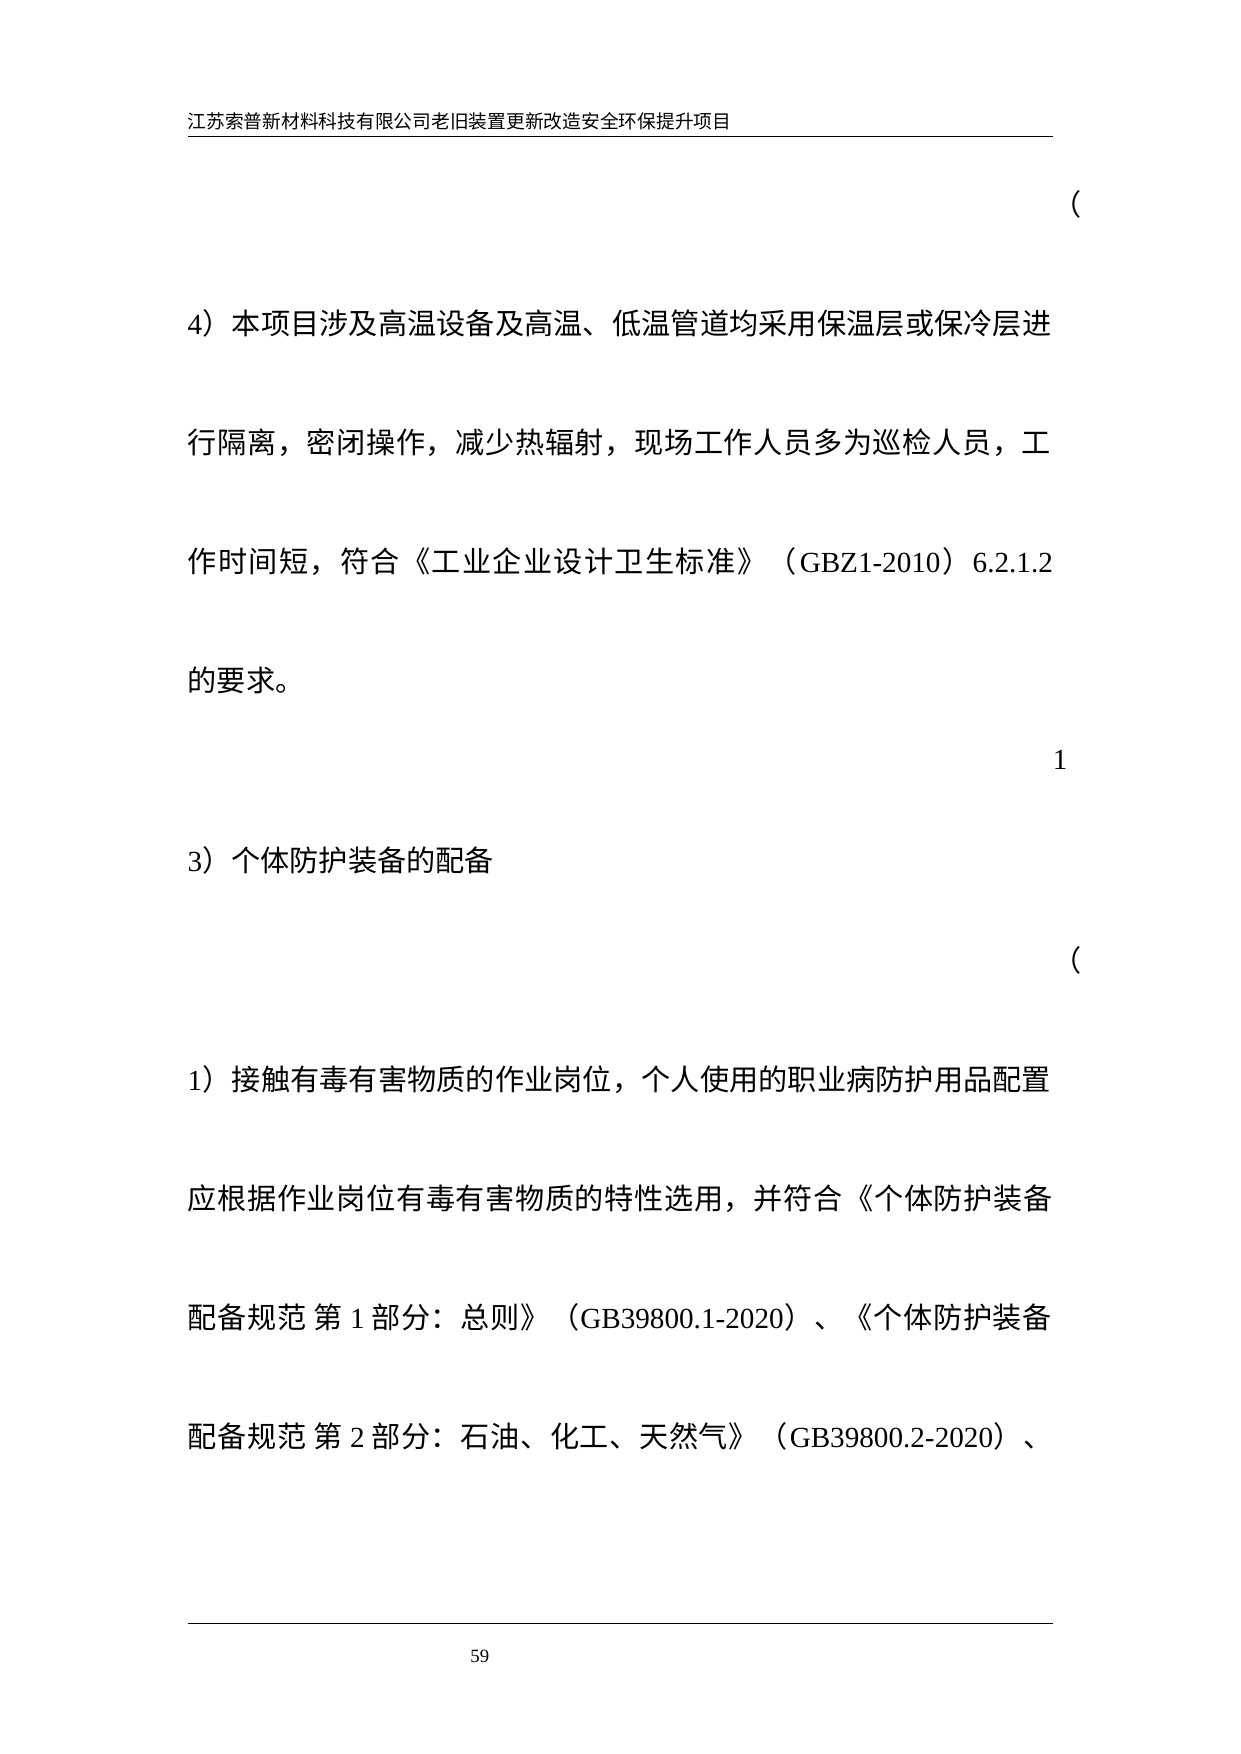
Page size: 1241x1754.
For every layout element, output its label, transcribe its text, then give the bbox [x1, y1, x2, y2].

text （4）本项目涉及高温设备及高温、低温管道均采用保温层或保冷层进行隔离，密闭操作，减少热辐射，现场工作人员多为巡检人员，工作时间短，符合《工业企业设计卫生标准》（GBZ1-2010）6.2.1.2的要求。 [187, 163, 1053, 718]
text 13）个体防护装备的配备 [187, 739, 1053, 898]
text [187, 919, 1053, 1475]
